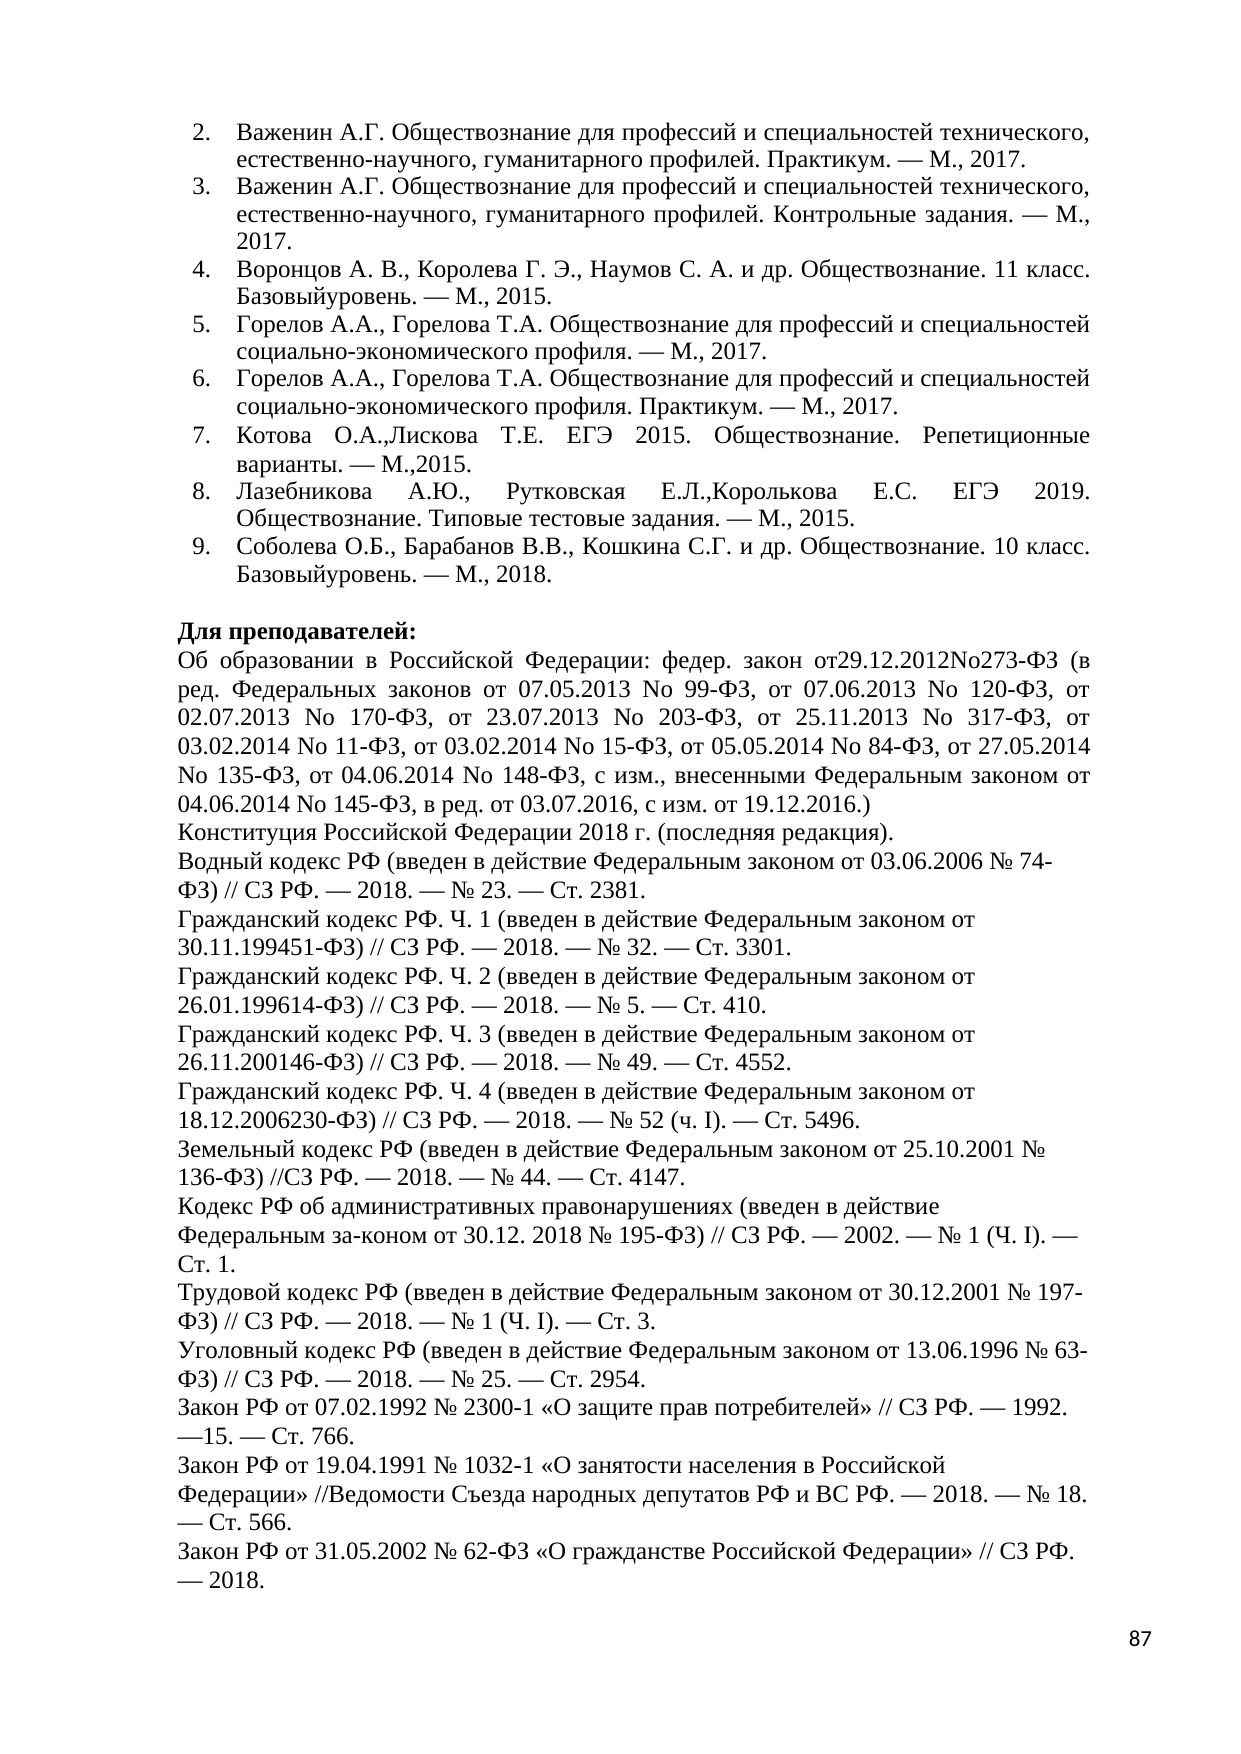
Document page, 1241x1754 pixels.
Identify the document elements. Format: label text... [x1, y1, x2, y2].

text Гражданский кодекс РФ. Ч. 1 (введен в действие Федеральным законом от 30.11.199451-ФЗ) // СЗ РФ. — 2018. — № 32. — Ст. 3301. [177, 904, 1091, 961]
text Гражданский кодекс РФ. Ч. 4 (введен в действие Федеральным законом от 18.12.2006230-ФЗ) // СЗ РФ. — 2018. — № 52 (ч. I). — Ст. 5496. [177, 1076, 1091, 1134]
text Кодекс РФ об административных правонарушениях (введен в действие Федеральным за-коном от 30.12. 2018 № 195-ФЗ) // СЗ РФ. — 2002. — № 1 (Ч. I). — Ст. 1. [177, 1191, 1091, 1277]
text Гражданский кодекс РФ. Ч. 3 (введен в действие Федеральным законом от 26.11.200146-ФЗ) // СЗ РФ. — 2018. — № 49. — Ст. 4552. [177, 1019, 1091, 1076]
list Горелов А.А., Горелова Т.А. Обществознание для профессий и специальностей социально-экономического профиля. — М., 2017. [192, 310, 1091, 365]
text Земельный кодекс РФ (введен в действие Федеральным законом от 25.10.2001 № 136-ФЗ) //СЗ РФ. — 2018. — № 44. — Ст. 4147. [177, 1134, 1091, 1191]
text Уголовный кодекс РФ (введен в действие Федеральным законом от 13.06.1996 № 63-ФЗ) // СЗ РФ. — 2018. — № 25. — Ст. 2954. [177, 1335, 1091, 1392]
list Соболева О.Б., Барабанов В.В., Кошкина С.Г. и др. Обществознание. 10 класс. Базовыйуровень. — М., 2018. [192, 532, 1091, 587]
text Конституция Российской Федерации 2018 г. (последняя редакция). [177, 817, 1091, 846]
list Важенин А.Г. Обществознание для профессий и специальностей технического, естественно-научного, гуманитарного профилей. Практикум. — М., 2017. [192, 118, 1091, 173]
list Лазебникова А.Ю., Рутковская Е.Л.,Королькова Е.С. ЕГЭ 2019. Обществознание. Типовые тестовые задания. — М., 2015. [192, 477, 1091, 532]
text Водный кодекс РФ (введен в действие Федеральным законом от 03.06.2006 № 74-ФЗ) // СЗ РФ. — 2018. — № 23. — Ст. 2381. [177, 846, 1091, 904]
text Трудовой кодекс РФ (введен в действие Федеральным законом от 30.12.2001 № 197-ФЗ) // СЗ РФ. — 2018. — № 1 (Ч. I). — Ст. 3. [177, 1277, 1091, 1335]
list Важенин А.Г. Обществознание для профессий и специальностей технического, естественно-научного, гуманитарного профилей. Контрольные задания. — М., 2017. [192, 173, 1091, 255]
text Закон РФ от 19.04.1991 № 1032-1 «О занятости населения в Российской Федерации» //Ведомости Съезда народных депутатов РФ и ВС РФ. — 2018. — № 18. — Ст. 566. [177, 1450, 1091, 1536]
text Гражданский кодекс РФ. Ч. 2 (введен в действие Федеральным законом от 26.01.199614-ФЗ) // СЗ РФ. — 2018. — № 5. — Ст. 410. [177, 961, 1091, 1019]
list Горелов А.А., Горелова Т.А. Обществознание для профессий и специальностей социально-экономического профиля. Практикум. — М., 2017. [192, 365, 1091, 420]
text Об образовании в Российской Федерации: федер. закон от29.12.2012No273-ФЗ (в ред. Федеральных законов от 07.05.2013 No 99-ФЗ, от 07.06.2013 No 120-ФЗ, от 02.07.2013 No 170-ФЗ, от 23.07.2013 No 203-ФЗ, от 25.11.2013 No 317-ФЗ, от 03.02.2014 No 11-ФЗ, от 03.02.2014 No 15-ФЗ, от 05.05.2014 No 84-ФЗ, от 27.05.2014 No 135-ФЗ, от 04.06.2014 No 148-ФЗ, с изм., внесенными Федеральным законом от 04.06.2014 No 145-ФЗ, в ред. от 03.07.2016, с изм. от 19.12.2016.) [177, 645, 1091, 817]
list Воронцов А. В., Королева Г. Э., Наумов С. А. и др. Обществознание. 11 класс. Базовыйуровень. — М., 2015. [192, 255, 1091, 310]
text Для преподавателей: [177, 616, 1091, 645]
list Котова О.А.,Лискова Т.Е. ЕГЭ 2015. Обществознание. Репетиционные варианты. — М.,2015. [192, 420, 1091, 477]
text Закон РФ от 07.02.1992 № 2300-1 «О защите прав потребителей» // СЗ РФ. — 1992. —15. — Ст. 766. [177, 1392, 1091, 1450]
text Закон РФ от 31.05.2002 № 62-ФЗ «О гражданстве Российской Федерации» // СЗ РФ. — 2018. [177, 1536, 1091, 1594]
